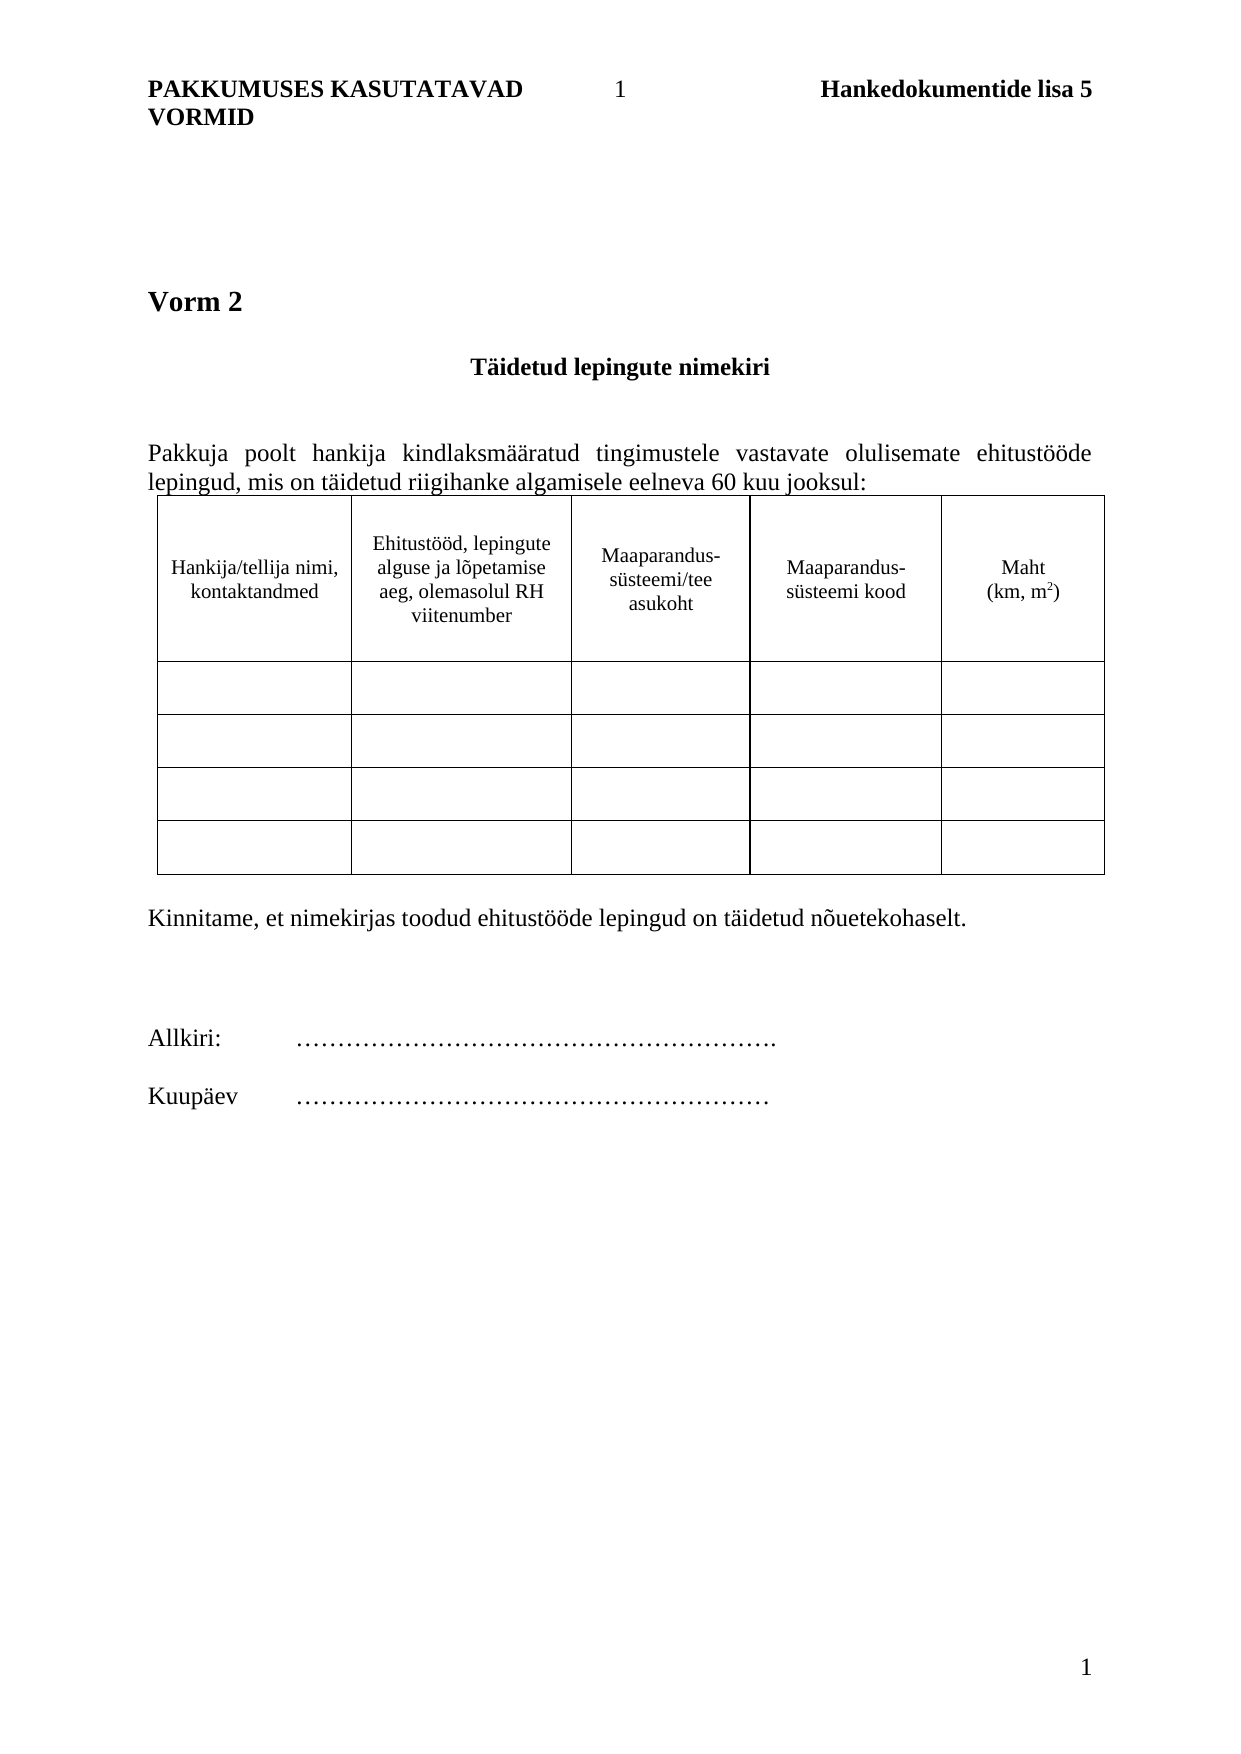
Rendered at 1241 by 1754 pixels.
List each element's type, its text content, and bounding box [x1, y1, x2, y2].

table_cell [572, 662, 749, 714]
table_cell [751, 715, 941, 767]
table_cell [158, 821, 351, 873]
table_cell [352, 715, 571, 767]
table_cell [158, 662, 351, 714]
text Kuupäev ………………………………………………… [148, 1081, 1093, 1109]
table_cell [158, 715, 351, 767]
table_cell [751, 821, 941, 873]
table_cell [572, 715, 749, 767]
table_header Hankija/tellija nimi, kontaktandmed [158, 496, 351, 661]
text Täidetud lepingute nimekiri [148, 352, 1093, 380]
table_cell [942, 768, 1104, 820]
table_header Maaparandus- süsteemi kood [751, 496, 941, 661]
table_cell [942, 715, 1104, 767]
table_header Maht (km, m2) [942, 496, 1104, 661]
table_cell [352, 821, 571, 873]
text Vorm 2 [148, 284, 1093, 318]
table_cell [751, 768, 941, 820]
table_cell [942, 662, 1104, 714]
text Kinnitame, et nimekirjas toodud ehitustööde lepingud on täidetud nõuetekohaselt. [148, 903, 1093, 932]
table_header Maaparandus- süsteemi/tee asukoht [572, 496, 749, 661]
table_cell [158, 768, 351, 820]
table_cell [572, 821, 749, 873]
table_header Ehitustööd, lepingute alguse ja lõpetamise aeg, olemasolul RH viitenumber [352, 496, 571, 661]
table_cell [942, 821, 1104, 873]
table_cell [352, 662, 571, 714]
text Pakkuja poolt hankija kindlaksmääratud tingimustele vastavate olulisemate ehitustööde lepingud, mis on täidetud riigihanke algamisele eelneva 60 kuu jooksul: [148, 438, 1093, 495]
text Allkiri: …………………………………………………. [148, 1023, 1093, 1052]
table_cell [751, 662, 941, 714]
table_cell [572, 768, 749, 820]
table_cell [352, 768, 571, 820]
